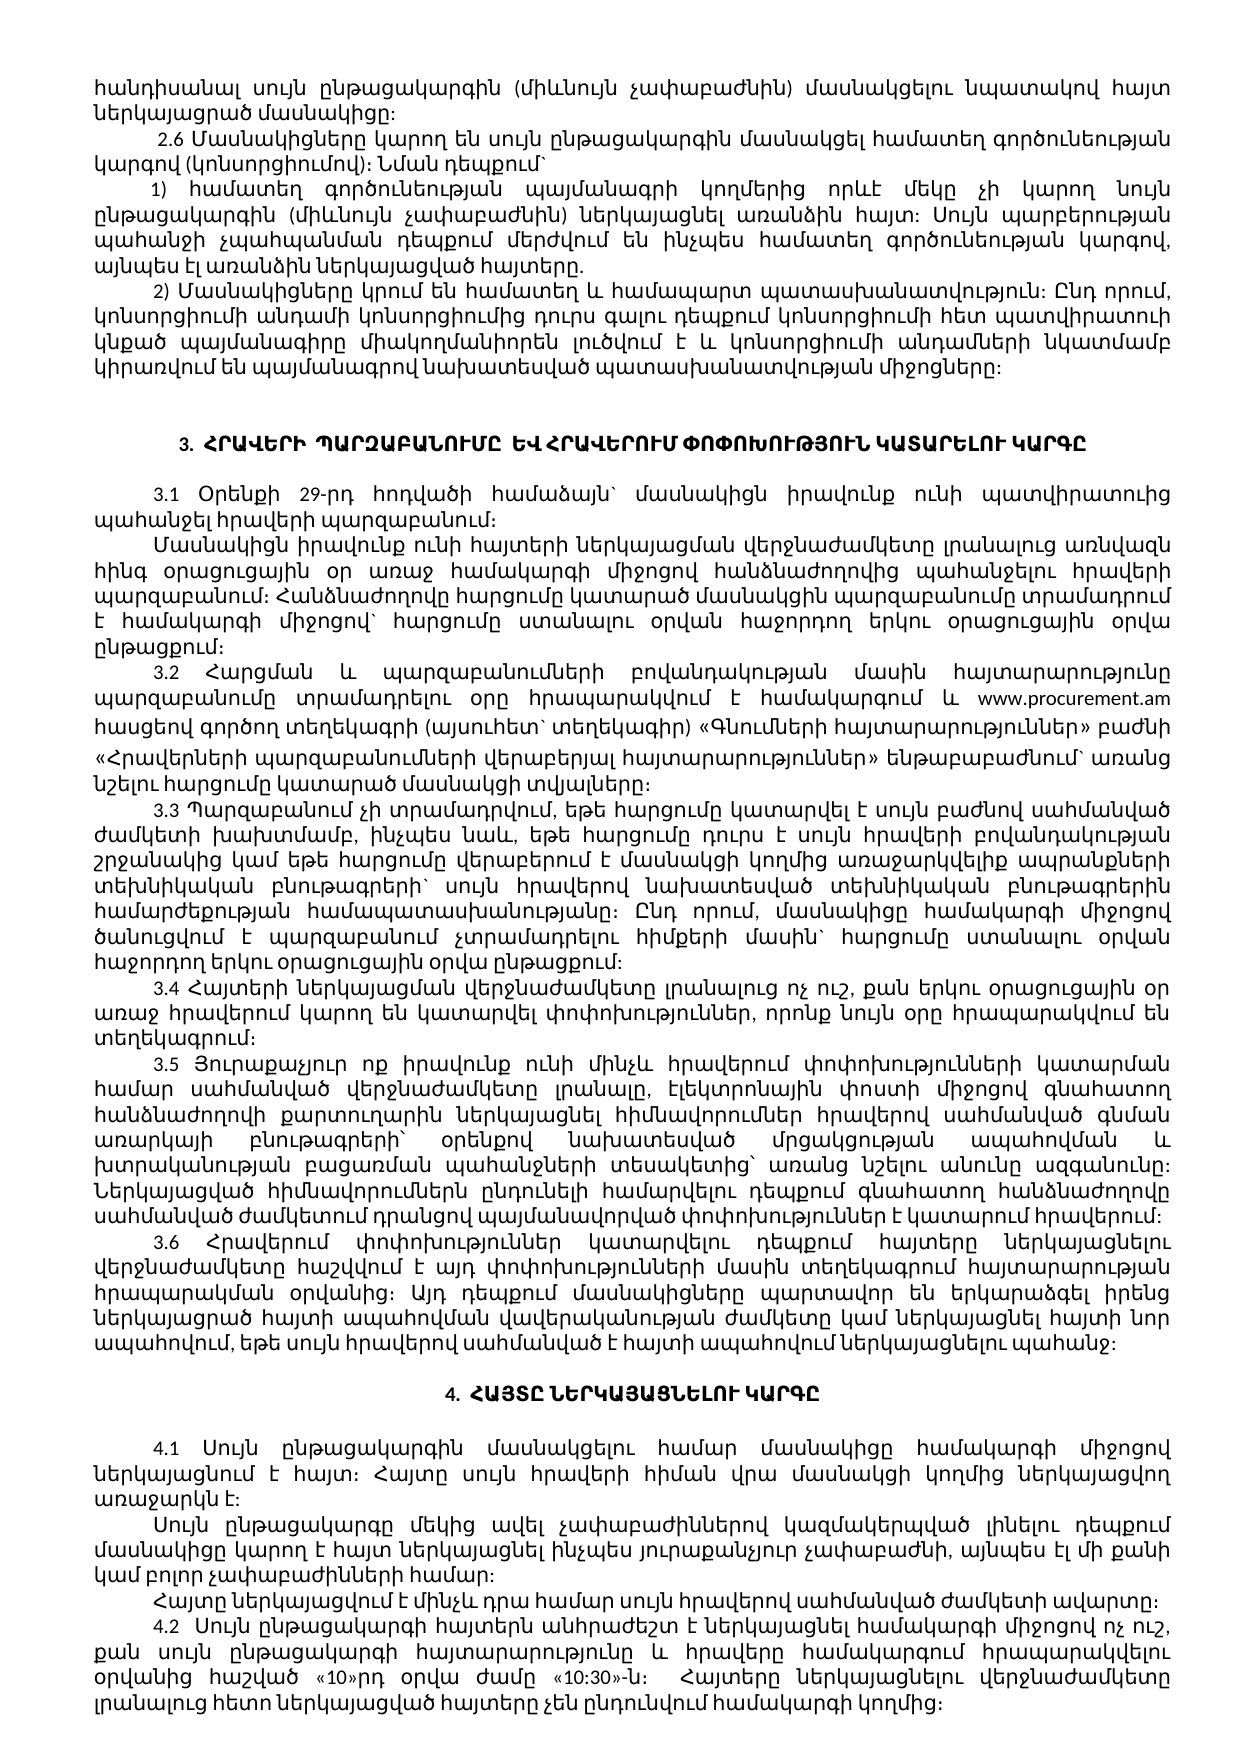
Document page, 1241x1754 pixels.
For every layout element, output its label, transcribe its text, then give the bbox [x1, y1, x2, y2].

text 3.6 Հրավերում փոփոխություններ կատարվելու դեպքում հայտերը ներկայացնելու վերջնաժամկետը հաշվվում է այդ փոփոխությունների մասին տեղեկագրում հայտարարության հրապարակման օրվանից։ Այդ դեպքում մասնակիցները պարտավոր են երկարաձգել իրենց ներկայացրած հայտի ապահովման վավերականության ժամկետը կամ ներկայացնել հայտի նոր ապահովում, եթե սույն հրավերով սահմանված է հայտի ապահովում ներկայացնելու պահանջ: [94, 1229, 1171, 1356]
text 4.2 Սույն ընթացակարգի հայտերն անհրաժեշտ է ներկայացնել համակարգի միջոցով ոչ ուշ, քան սույն ընթացակարգի հայտարարությունը և հրավերը համակարգում հրապարակվելու օրվանից հաշված «10»րդ օրվա ժամը «10:30»-ն։ Հայտերը ներկայացնելու վերջնաժամկետը լրանալուց հետո ներկայացված հայտերը չեն ընդունվում համակարգի կողմից։ [94, 1613, 1171, 1715]
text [94, 75, 1171, 126]
text 3.3 Պարզաբանում չի տրամադրվում, եթե հարցումը կատարվել է սույն բաժնով սահմանված ժամկետի խախտմամբ, ինչպես նաև, եթե հարցումը դուրս է սույն հրավերի բովանդակության շրջանակից կամ եթե հարցումը վերաբերում է մասնակցի կողմից առաջարկվելիք ապրանքների տեխնիկական բնութագրերի` սույն հրավերով նախատեսված տեխնիկական բնութագրերին համարժեքության համապատասխանությանը։ Ընդ որում, մասնակիցը համակարգի միջոցով ծանուցվում է պարզաբանում չտրամադրելու հիմքերի մասին` հարցումը ստանալու օրվան հաջորդող երկու օրացուցային օրվա ընթացքում: [94, 797, 1171, 975]
text 3.4 Հայտերի ներկայացման վերջնաժամկետը լրանալուց ոչ ուշ, քան երկու օրացուցային օր առաջ հրավերում կարող են կատարվել փոփոխություններ, որոնք նույն օրը հրապարակվում են տեղեկագրում։ [94, 975, 1171, 1051]
text 1) համատեղ գործունեության պայմանագրի կողմերից որևէ մեկը չի կարող նույն ընթացակարգին (միևնույն չափաբաժնին) ներկայացնել առանձին հայտ: Սույն պարբերության պահանջի չպահպանման դեպքում մերժվում են ինչպես համատեղ գործունեության կարգով, այնպես էլ առանձին ներկայացված հայտերը. [94, 177, 1171, 278]
text 4.1 Սույն ընթացակարգին մասնակցելու համար մասնակիցը համակարգի միջոցով ներկայացնում է հայտ։ Հայտը սույն հրավերի հիման վրա մասնակցի կողմից ներկայացվող առաջարկն է: [94, 1436, 1171, 1512]
text 3. ՀՐԱՎԵՐԻ ՊԱՐԶԱԲԱՆՈՒՄԸ ԵՎ ՀՐԱՎԵՐՈՒՄ ՓՈՓՈԽՈՒԹՅՈՒՆ ԿԱՏԱՐԵԼՈՒ ԿԱՐԳԸ [94, 431, 1171, 456]
text 2) Մասնակիցները կրում են համատեղ և համապարտ պատասխանատվություն: Ընդ որում, կոնսորցիումի անդամի կոնսորցիումից դուրս գալու դեպքում կոնսորցիումի հետ պատվիրատուի կնքած պայմանագիրը միակողմանիորեն լուծվում է և կոնսորցիումի անդամների նկատմամբ կիրառվում են պայմանագրով նախատեսված պատասխանատվության միջոցները: [94, 278, 1171, 380]
text Սույն ընթացակարգը մեկից ավել չափաբաժիններով կազմակերպված լինելու դեպքում մասնակիցը կարող է հայտ ներկայացնել ինչպես յուրաքանչյուր չափաբաժնի, այնպես էլ մի քանի կամ բոլոր չափաբաժինների համար: [94, 1512, 1171, 1588]
text Մասնակիցն իրավունք ունի հայտերի ներկայացման վերջնաժամկետը լրանալուց առնվազն հինգ օրացուցային օր առաջ համակարգի միջոցով հանձնաժողովից պահանջելու հրավերի պարզաբանում։ Հանձնաժողովը հարցումը կատարած մասնակցին պարզաբանումը տրամադրում է համակարգի միջոցով` հարցումը ստանալու օրվան հաջորդող երկու օրացուցային օրվա ընթացքում։ [94, 532, 1171, 659]
text 3.5 Յուրաքաչյուր ոք իրավունք ունի մինչև հրավերում փոփոխությունների կատարման համար սահմանված վերջնաժամկետը լրանալը, էլեկտրոնային փոստի միջոցով գնահատող հանձնաժողովի քարտուղարին ներկայացնել հիմնավորումներ հրավերով սահմանված գնման առարկայի բնութագրերի՝ օրենքով նախատեսված մրցակցության ապահովման և խտրականության բացառման պահանջների տեսակետից՝ առանց նշելու անունը ազգանունը: Ներկայացված հիմնավորումներն ընդունելի համարվելու դեպքում գնահատող հանձնաժողովը սահմանված ժամկետում դրանցով պայմանավորված փոփոխություններ է կատարում հրավերում: [94, 1051, 1171, 1229]
text 2.6 Մասնակիցները կարող են սույն ընթացակարգին մասնակցել համատեղ գործունեության կարգով (կոնսորցիումով)։ Նման դեպքում` [94, 126, 1171, 177]
text Հայտը ներկայացվում է մինչև դրա համար սույն հրավերով սահմանված ժամկետի ավարտը։ [94, 1588, 1171, 1613]
text 4. ՀԱՅՏԸ ՆԵՐԿԱՅԱՑՆԵԼՈՒ ԿԱՐԳԸ [94, 1381, 1171, 1407]
text 3.2 Հարցման և պարզաբանումների բովանդակության մասին հայտարարությունը պարզաբանումը տրամադրելու օրը հրապարակվում է համակարգում և www.procurement.am հասցեով գործող տեղեկագրի (այսուհետ` տեղեկագիր) «Գնումների հայտարարություններ» բաժնի «Հրավերների պարզաբանումների վերաբերյալ հայտարարություններ» ենթաբաբաժնում` առանց նշելու հարցումը կատարած մասնակցի տվյալները։ [94, 659, 1171, 797]
text 3.1 Օրենքի 29-րդ հոդվածի համաձայն` մասնակիցն իրավունք ունի պատվիրատուից պահանջել հրավերի պարզաբանում։ [94, 482, 1171, 532]
